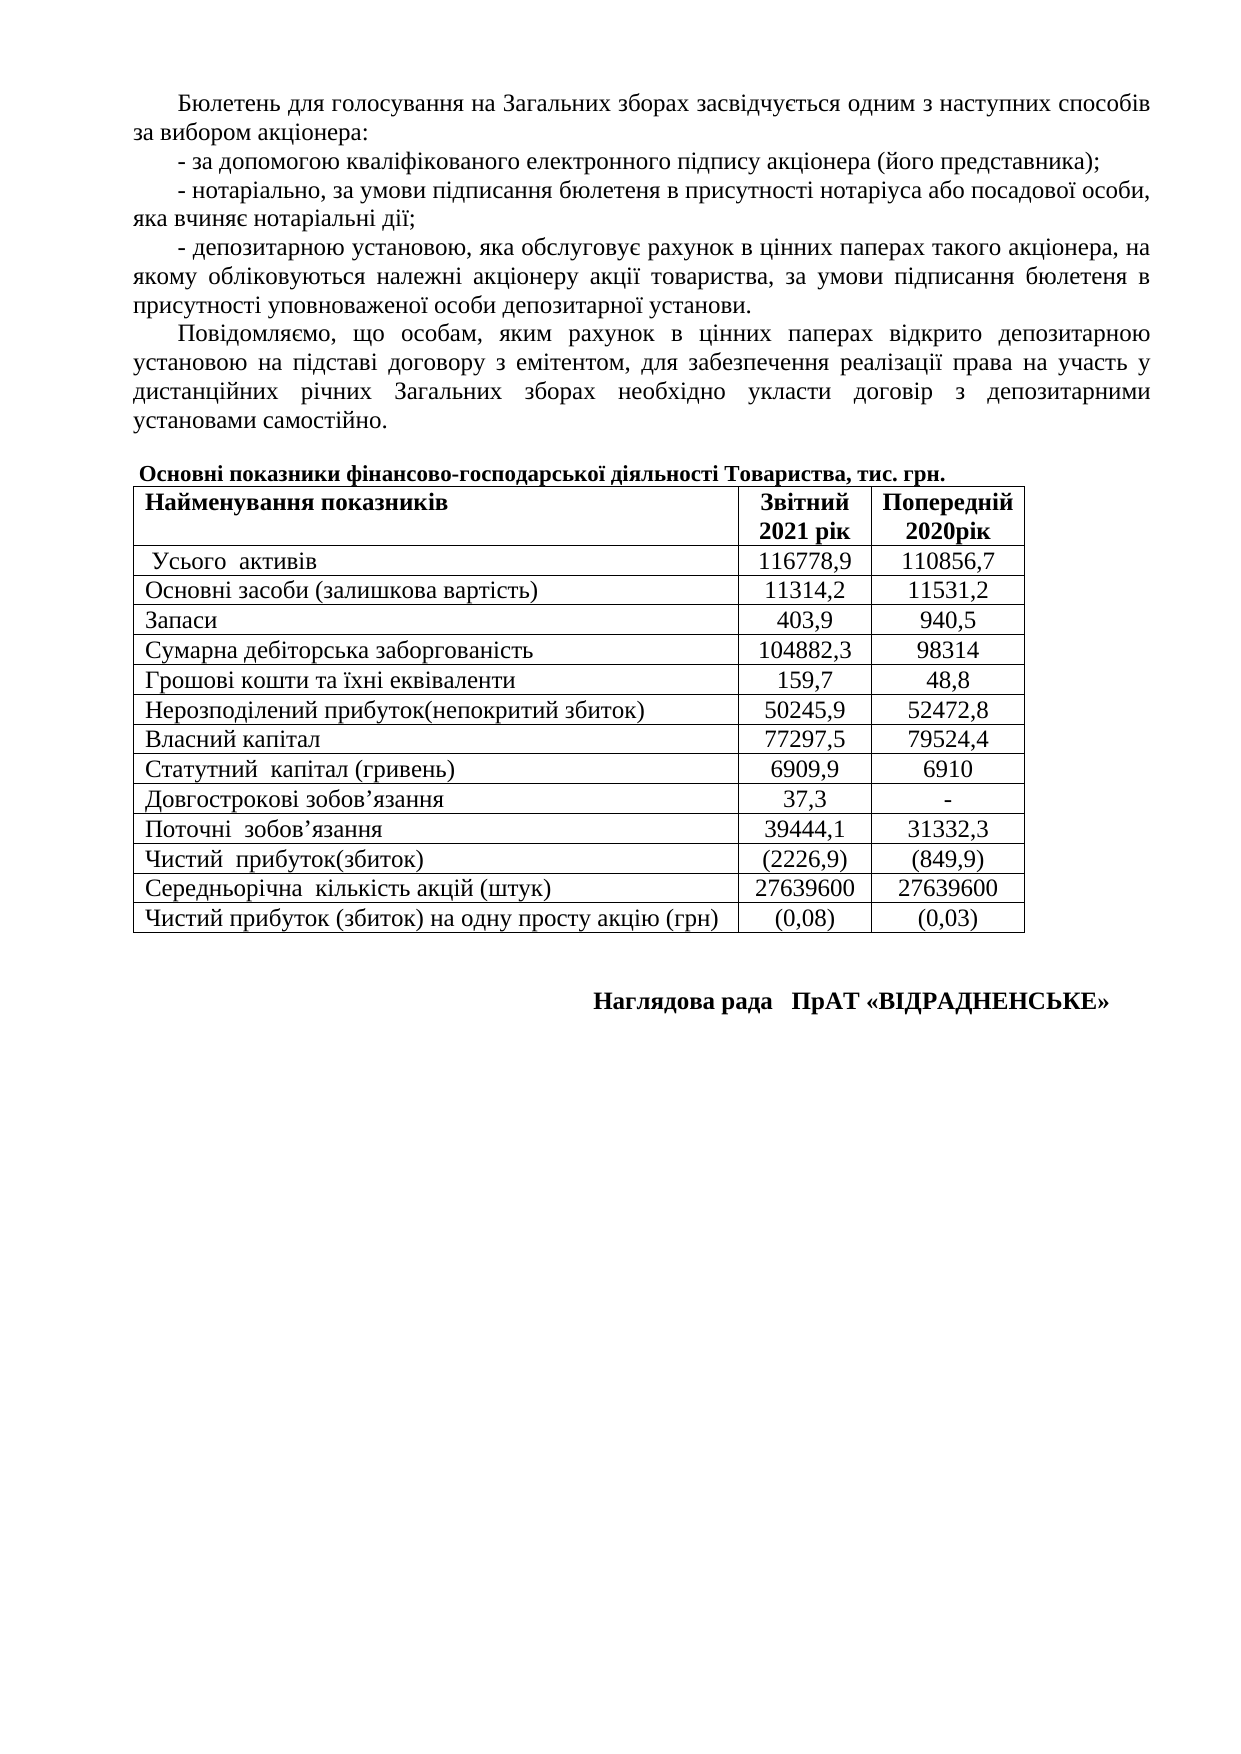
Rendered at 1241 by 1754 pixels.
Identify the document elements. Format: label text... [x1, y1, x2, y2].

text - депозитарною установою, яка обслуговує рахунок в цінних паперах такого акціонера, на якому обліковуються належні акціонеру акції товариства, за умови підписання бюлетеня в присутності уповноваженої особи депозитарної установи. [133, 232, 1152, 318]
table_cell 37,3 [739, 784, 871, 813]
table_cell 50245,9 [739, 695, 871, 723]
table_cell 27639600 [872, 874, 1024, 902]
table_cell 403,9 [739, 605, 871, 634]
table_cell Сумарна дебіторська заборгованість [134, 635, 738, 664]
table_cell 31332,3 [872, 814, 1024, 843]
text Бюлетень для голосування на Загальних зборах засвідчується одним з наступних способів за вибором акціонера: [133, 88, 1152, 146]
table_cell Запаси [134, 605, 738, 634]
table_cell Чистий прибуток (збиток) на одну просту акцію (грн) [134, 903, 738, 932]
table_cell Нерозподілений прибуток(непокритий збиток) [134, 695, 738, 723]
table_cell Чистий прибуток(збиток) [134, 844, 738, 872]
text - за допомогою кваліфікованого електронного підпису акціонера (його представника); [133, 146, 1152, 175]
table_cell (0,03) [872, 903, 1024, 932]
table_cell Середньорічна кількість акцій (штук) [134, 874, 738, 902]
table_cell 48,8 [872, 665, 1024, 694]
table_cell Статутний капітал (гривень) [134, 754, 738, 783]
table_cell 79524,4 [872, 725, 1024, 753]
table_cell (2226,9) [739, 844, 871, 872]
table_cell Усього активів [134, 546, 738, 574]
table_cell 6910 [872, 754, 1024, 783]
table_cell (849,9) [872, 844, 1024, 872]
table_cell 11314,2 [739, 576, 871, 604]
table_cell 104882,3 [739, 635, 871, 664]
table_cell 116778,9 [739, 546, 871, 574]
table_header Найменування показників [134, 487, 738, 545]
table_cell 6909,9 [739, 754, 871, 783]
table_cell 39444,1 [739, 814, 871, 843]
text - нотаріально, за умови підписання бюлетеня в присутності нотаріуса або посадової особи, яка вчиняє нотаріальні дії; [133, 175, 1152, 232]
table_header Попередній 2020рік [872, 487, 1024, 545]
text Наглядова рада ПрАТ «ВІДРАДНЕНСЬКЕ» [118, 986, 1152, 1014]
table_cell Поточні зобов’язання [134, 814, 738, 843]
table_cell (0,08) [739, 903, 871, 932]
table_cell 940,5 [872, 605, 1024, 634]
table_cell Основні засоби (залишкова вартість) [134, 576, 738, 604]
table_cell Грошові кошти та їхні еквіваленти [134, 665, 738, 694]
table_cell Власний капітал [134, 725, 738, 753]
table_cell 27639600 [739, 874, 871, 902]
table_cell 11531,2 [872, 576, 1024, 604]
table_header Звітний 2021 рік [739, 487, 871, 545]
table_cell 98314 [872, 635, 1024, 664]
table_cell Довгострокові зобов’язання [134, 784, 738, 813]
table_cell - [872, 784, 1024, 813]
table_cell 77297,5 [739, 725, 871, 753]
table_cell 52472,8 [872, 695, 1024, 723]
text Основні показники фінансово-господарської діяльності Товариства, тис. грн. [133, 460, 1190, 486]
table_cell 159,7 [739, 665, 871, 694]
table_cell 110856,7 [872, 546, 1024, 574]
text Повідомляємо, що особам, яким рахунок в цінних паперах відкрито депозитарною установою на підставі договору з емітентом, для забезпечення реалізації права на участь у дистанційних річних Загальних зборах необхідно укласти договір з депозитарними установами самостійно. [133, 318, 1152, 433]
